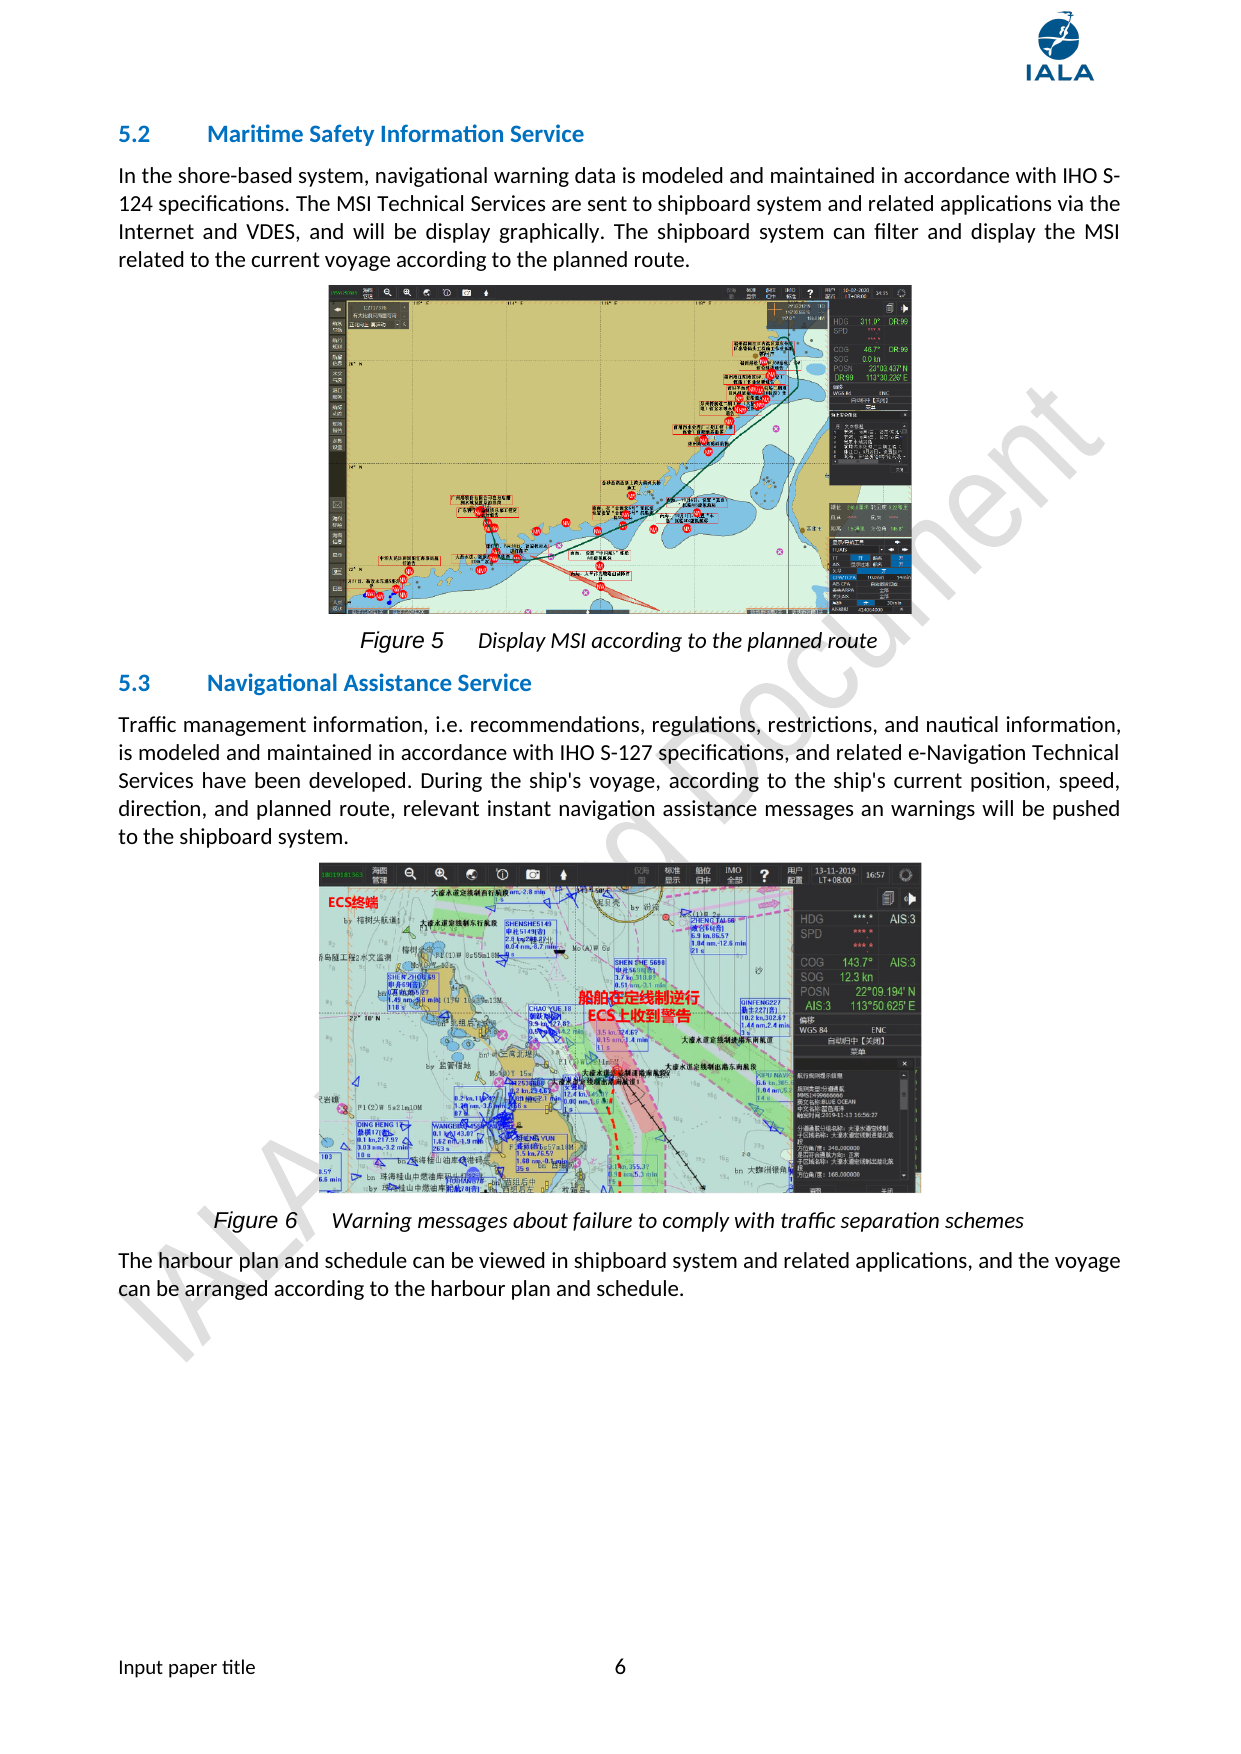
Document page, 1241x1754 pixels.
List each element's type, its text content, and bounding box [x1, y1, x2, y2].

text Display MSI according to the planned route [118, 626, 1122, 654]
subtitle Maritime Safety Information Service [118, 118, 1122, 149]
text The harbour plan and schedule can be viewed in shipboard system and related applications, and the voyage can be arranged according to the harbour plan and schedule. [118, 1246, 1122, 1302]
picture [1011, 3, 1106, 96]
text Traffic management information, i.e. recommendations, regulations, restrictions, and nautical information, is modeled and maintained in accordance with IHO S-127 specifications, and related e-Navigation Technical Services have been developed. During the ship's voyage, according to the ship's current position, speed, direction, and planned route, relevant instant navigation assistance messages an warnings will be pushed to the shipboard system. [118, 710, 1122, 850]
subtitle Navigational Assistance Service [118, 667, 1122, 697]
text In the shore-based system, navigational warning data is modeled and maintained in accordance with IHO S-124 specifications. The MSI Technical Services are sent to shipboard system and related applications via the Internet and VDES, and will be display graphically. The shipboard system can filter and display the MSI related to the current voyage according to the planned route. [118, 161, 1122, 273]
picture [318, 862, 922, 1194]
text Warning messages about failure to comply with traffic separation schemes [118, 1206, 1122, 1234]
picture [328, 285, 912, 614]
